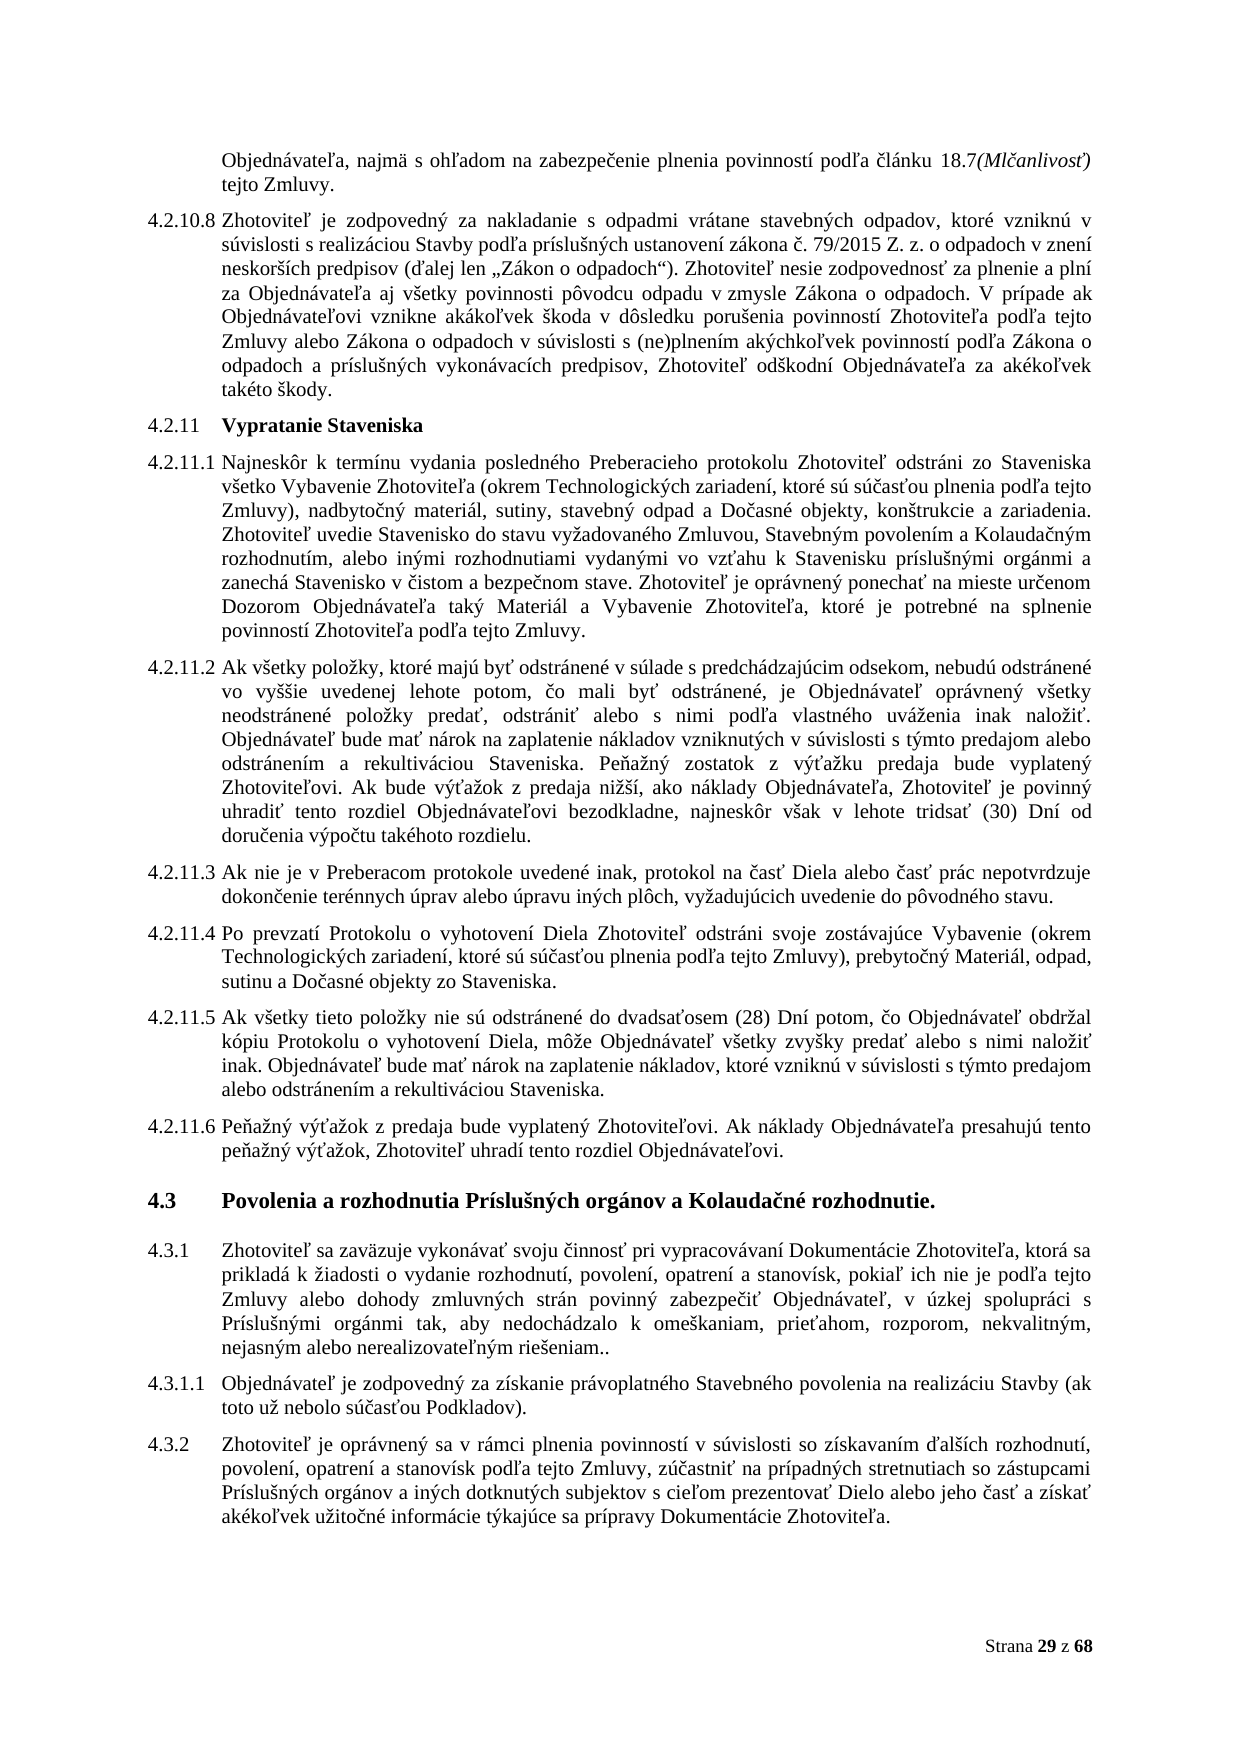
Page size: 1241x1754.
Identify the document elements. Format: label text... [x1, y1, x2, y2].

list Povolenia a rozhodnutia Príslušných orgánov a Kolaudačné rozhodnutie. [148, 1187, 1093, 1213]
list Zhotoviteľ je zodpovedný za nakladanie s odpadmi vrátane stavebných odpadov, ktoré vzniknú v súvislosti s realizáciou Stavby podľa príslušných ustanovení zákona č. 79/2015 Z. z. o odpadoch v znení neskorších predpisov (ďalej len „Zákon o odpadoch“). Zhotoviteľ nesie zodpovednosť za plnenie a plní za Objednávateľa aj všetky povinnosti pôvodcu odpadu v zmysle Zákona o odpadoch. V prípade ak Objednávateľovi vznikne akákoľvek škoda v dôsledku porušenia povinností Zhotoviteľa podľa tejto Zmluvy alebo Zákona o odpadoch v súvislosti s (ne)plnením akýchkoľvek povinností podľa Zákona o odpadoch a príslušných vykonávacích predpisov, Zhotoviteľ odškodní Objednávateľa za akékoľvek takéto škody. [148, 208, 1093, 401]
list Zhotoviteľ sa zaväzuje vykonávať svoju činnosť pri vypracovávaní Dokumentácie Zhotoviteľa, ktorá sa prikladá k žiadosti o vydanie rozhodnutí, povolení, opatrení a stanovísk, pokiaľ ich nie je podľa tejto Zmluvy alebo dohody zmluvných strán povinný zabezpečiť Objednávateľ, v úzkej spolupráci s Príslušnými orgánmi tak, aby nedochádzalo k omeškaniam, prieťahom, rozporom, nekvalitným, nejasným alebo nerealizovateľným riešeniam.. [148, 1238, 1093, 1359]
list Po prevzatí Protokolu o vyhotovení Diela Zhotoviteľ odstráni svoje zostávajúce Vybavenie (okrem Technologických zariadení, ktoré sú súčasťou plnenia podľa tejto Zmluvy), prebytočný Materiál, odpad, sutinu a Dočasné objekty zo Staveniska. [148, 920, 1093, 993]
list Zhotoviteľ je oprávnený sa v rámci plnenia povinností v súvislosti so získavaním ďalších rozhodnutí, povolení, opatrení a stanovísk podľa tejto Zmluvy, zúčastniť na prípadných stretnutiach so zástupcami Príslušných orgánov a iných dotknutých subjektov s cieľom prezentovať Dielo alebo jeho časť a získať akékoľvek užitočné informácie týkajúce sa prípravy Dokumentácie Zhotoviteľa. [148, 1432, 1093, 1528]
list Objednávateľ je zodpovedný za získanie právoplatného Stavebného povolenia na realizáciu Stavby (ak toto už nebolo súčasťou Podkladov). [148, 1371, 1093, 1419]
list Najneskôr k termínu vydania posledného Preberacieho protokolu Zhotoviteľ odstráni zo Staveniska všetko Vybavenie Zhotoviteľa (okrem Technologických zariadení, ktoré sú súčasťou plnenia podľa tejto Zmluvy), nadbytočný materiál, sutiny, stavebný odpad a Dočasné objekty, konštrukcie a zariadenia. Zhotoviteľ uvedie Stavenisko do stavu vyžadovaného Zmluvou, Stavebným povolením a Kolaudačným rozhodnutím, alebo inými rozhodnutiami vydanými vo vzťahu k Stavenisku príslušnými orgánmi a zanechá Stavenisko v čistom a bezpečnom stave. Zhotoviteľ je oprávnený ponechať na mieste určenom Dozorom Objednávateľa taký Materiál a Vybavenie Zhotoviteľa, ktoré je potrebné na splnenie povinností Zhotoviteľa podľa tejto Zmluvy. [148, 450, 1093, 642]
list Vypratanie Staveniska [148, 413, 1093, 437]
list Ak všetky položky, ktoré majú byť odstránené v súlade s predchádzajúcim odsekom, nebudú odstránené vo vyššie uvedenej lehote potom, čo mali byť odstránené, je Objednávateľ oprávnený všetky neodstránené položky predať, odstrániť alebo s nimi podľa vlastného uváženia inak naložiť. Objednávateľ bude mať nárok na zaplatenie nákladov vzniknutých v súvislosti s týmto predajom alebo odstránením a rekultiváciou Staveniska. Peňažný zostatok z výťažku predaja bude vyplatený Zhotoviteľovi. Ak bude výťažok z predaja nižší, ako náklady Objednávateľa, Zhotoviteľ je povinný uhradiť tento rozdiel Objednávateľovi bezodkladne, najneskôr však v lehote tridsať (30) Dní od doručenia výpočtu takéhoto rozdielu. [148, 655, 1093, 847]
list Ak nie je v Preberacom protokole uvedené inak, protokol na časť Diela alebo časť prác nepotvrdzuje dokončenie terénnych úprav alebo úpravu iných plôch, vyžadujúcich uvedenie do pôvodného stavu. [148, 860, 1093, 908]
list Peňažný výťažok z predaja bude vyplatený Zhotoviteľovi. Ak náklady Objednávateľa presahujú tento peňažný výťažok, Zhotoviteľ uhradí tento rozdiel Objednávateľovi. [148, 1114, 1093, 1162]
list Ak všetky tieto položky nie sú odstránené do dvadsaťosem (28) Dní potom, čo Objednávateľ obdržal kópiu Protokolu o vyhotovení Diela, môže Objednávateľ všetky zvyšky predať alebo s nimi naložiť inak. Objednávateľ bude mať nárok na zaplatenie nákladov, ktoré vzniknú v súvislosti s týmto predajom alebo odstránením a rekultiváciou Staveniska. [148, 1005, 1093, 1101]
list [148, 148, 1093, 196]
